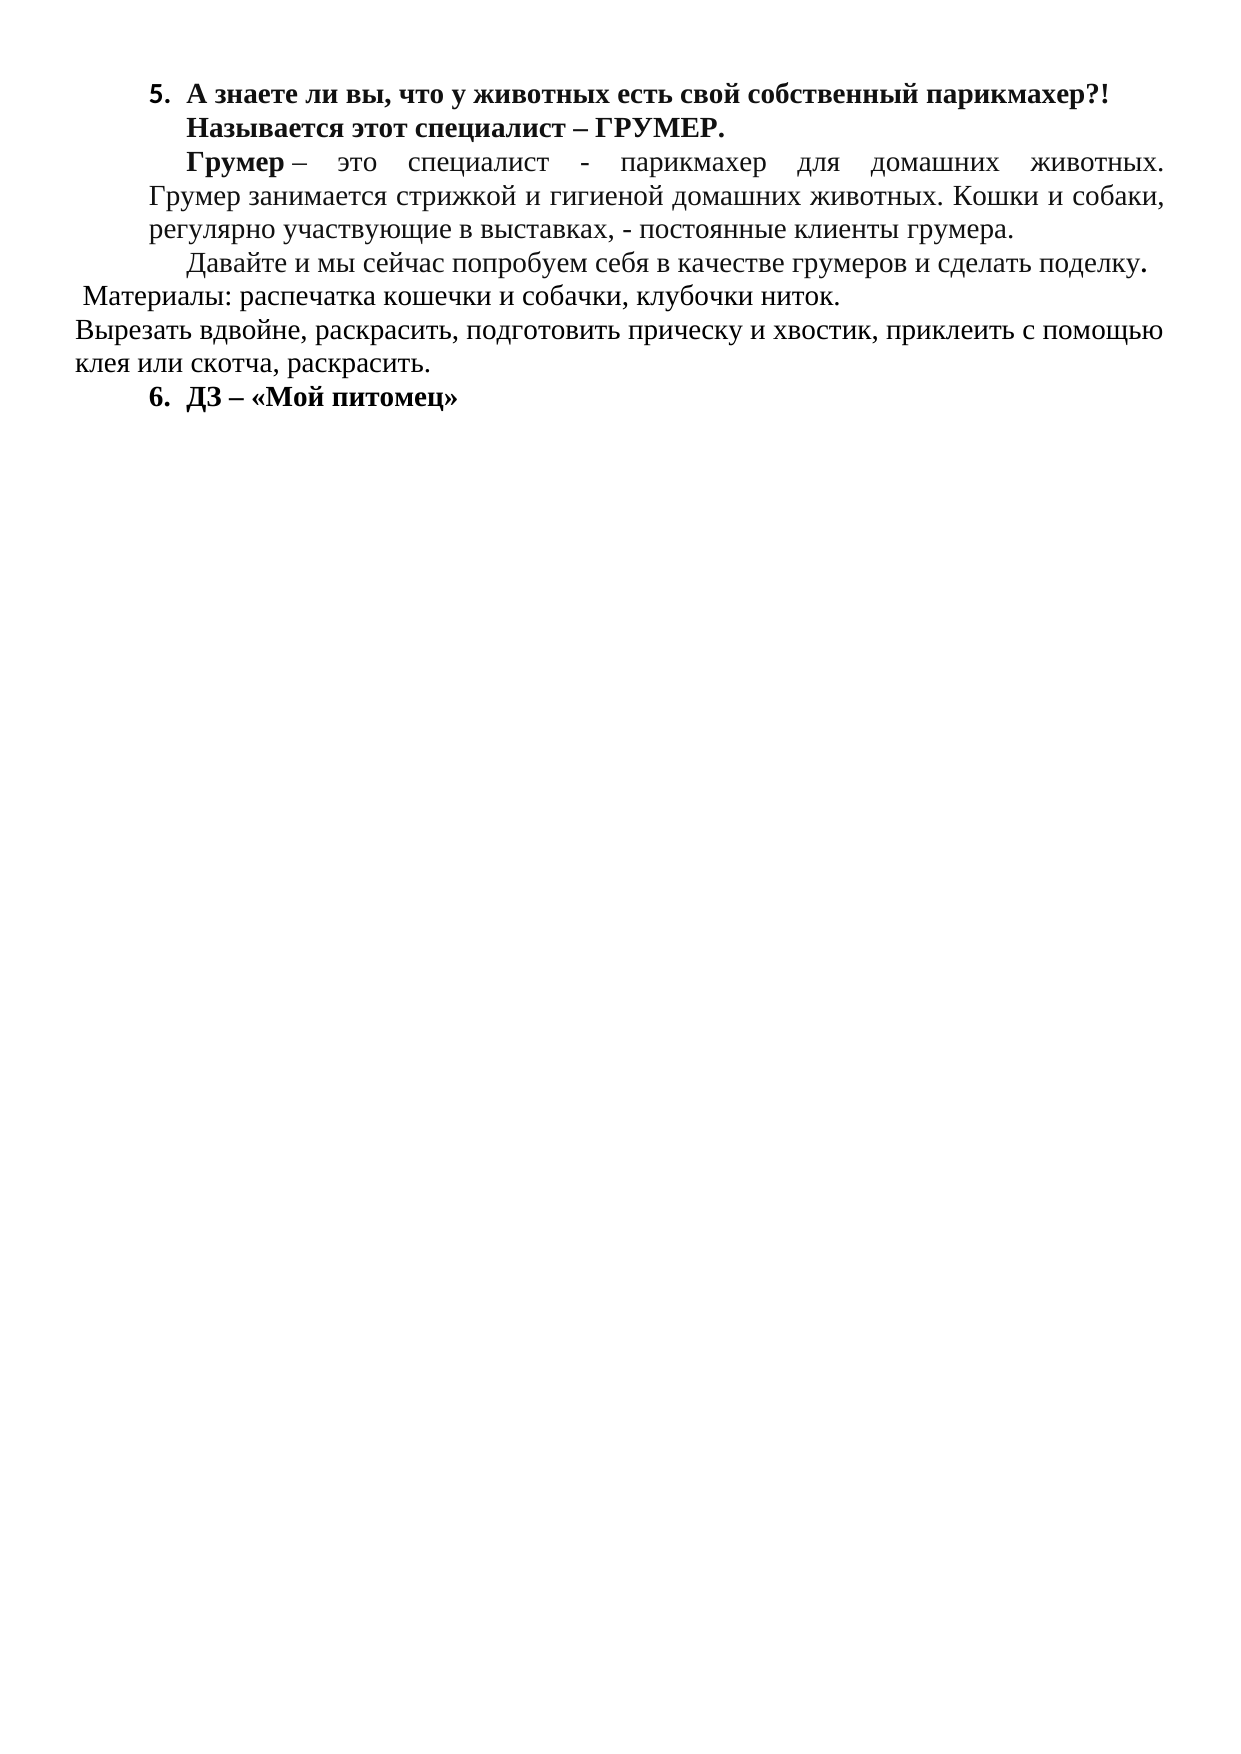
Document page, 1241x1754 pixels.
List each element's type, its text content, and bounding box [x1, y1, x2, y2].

text Материалы: распечатка кошечки и собачки, клубочки ниток. [75, 278, 1165, 312]
list А знаете ли вы, что у животных есть свой собственный парикмахер?! Называется этот специалист – ГРУМЕР. [149, 75, 1165, 144]
text Грумер – это специалист - парикмахер для домашних животных. Грумер занимается стрижкой и гигиеной домашних животных. Кошки и собаки, регулярно участвующие в выставках, - постоянные клиенты грумера. [149, 144, 1165, 245]
list ДЗ – «Мой питомец» [149, 379, 1165, 412]
text Вырезать вдвойне, раскрасить, подготовить прическу и хвостик, приклеить с помощью клея или скотча, раскрасить. [75, 312, 1165, 379]
text Давайте и мы сейчас попробуем себя в качестве грумеров и сделать поделку. [149, 245, 1165, 278]
